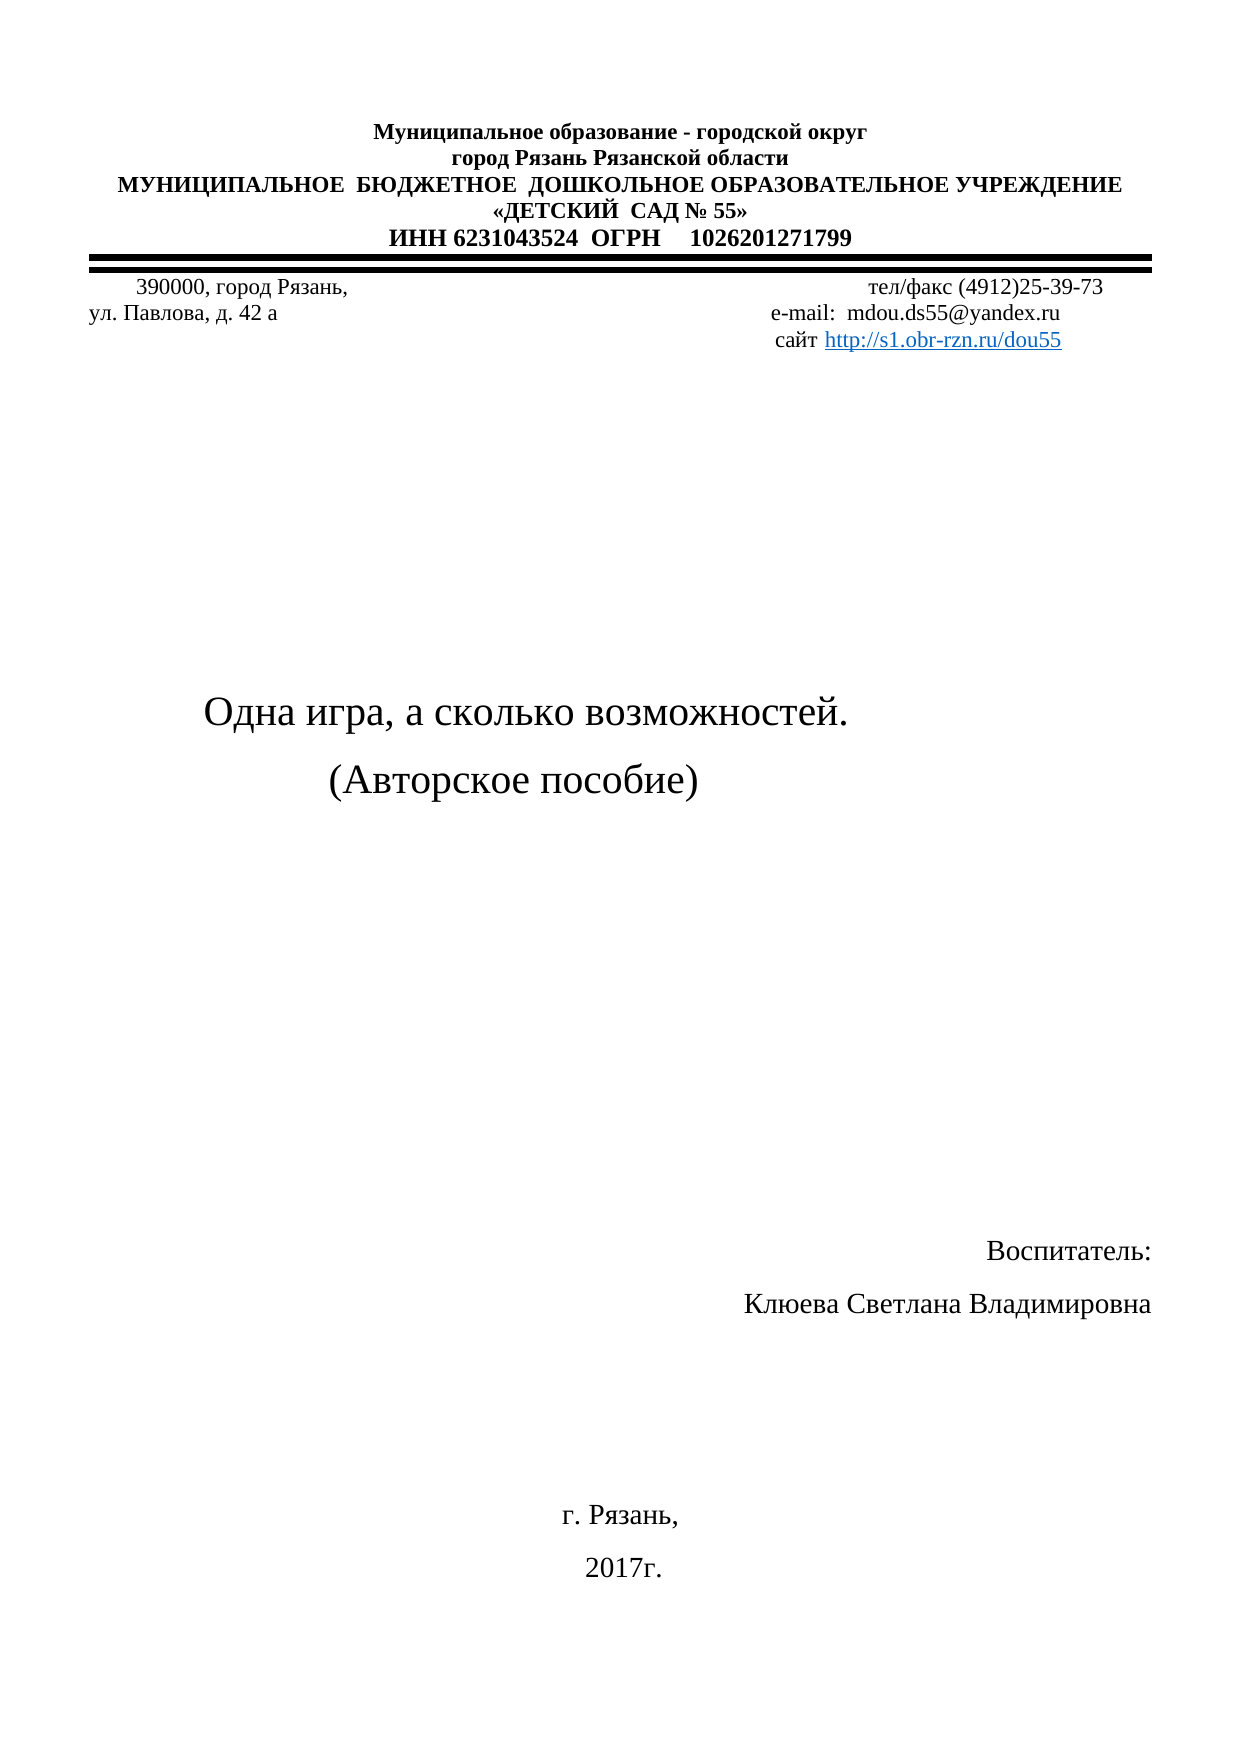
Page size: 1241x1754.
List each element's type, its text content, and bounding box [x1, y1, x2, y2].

text Воспитатель: [89, 1233, 1152, 1267]
text сайт http://s1.obr-rzn.ru/dou55 [89, 326, 1152, 352]
text Муниципальное образование - городской округ [89, 118, 1152, 144]
text 390000, город Рязань, тел/факс (4912)25-39-73 [89, 273, 1152, 299]
text МУНИЦИПАЛЬНОЕ БЮДЖЕТНОЕ ДОШКОЛЬНОЕ ОБРАЗОВАТЕЛЬНОЕ УЧРЕЖДЕНИЕ [89, 171, 1152, 197]
text Одна игра, а сколько возможностей. [89, 687, 1152, 734]
text ИНН 6231043524 ОГРН 1026201271799 [89, 223, 1152, 254]
text «ДЕТСКИЙ САД № 55» [89, 197, 1152, 223]
text Клюева Светлана Владимировна [89, 1286, 1152, 1320]
text 2017г. [89, 1550, 1152, 1584]
text (Авторское пособие) [89, 755, 1152, 803]
text г. Рязань, [89, 1497, 1152, 1531]
text ул. Павлова, д. 42 а e-mail: mdou.ds55@yandex.ru [89, 299, 1152, 326]
text город Рязань Рязанской области [89, 144, 1152, 171]
